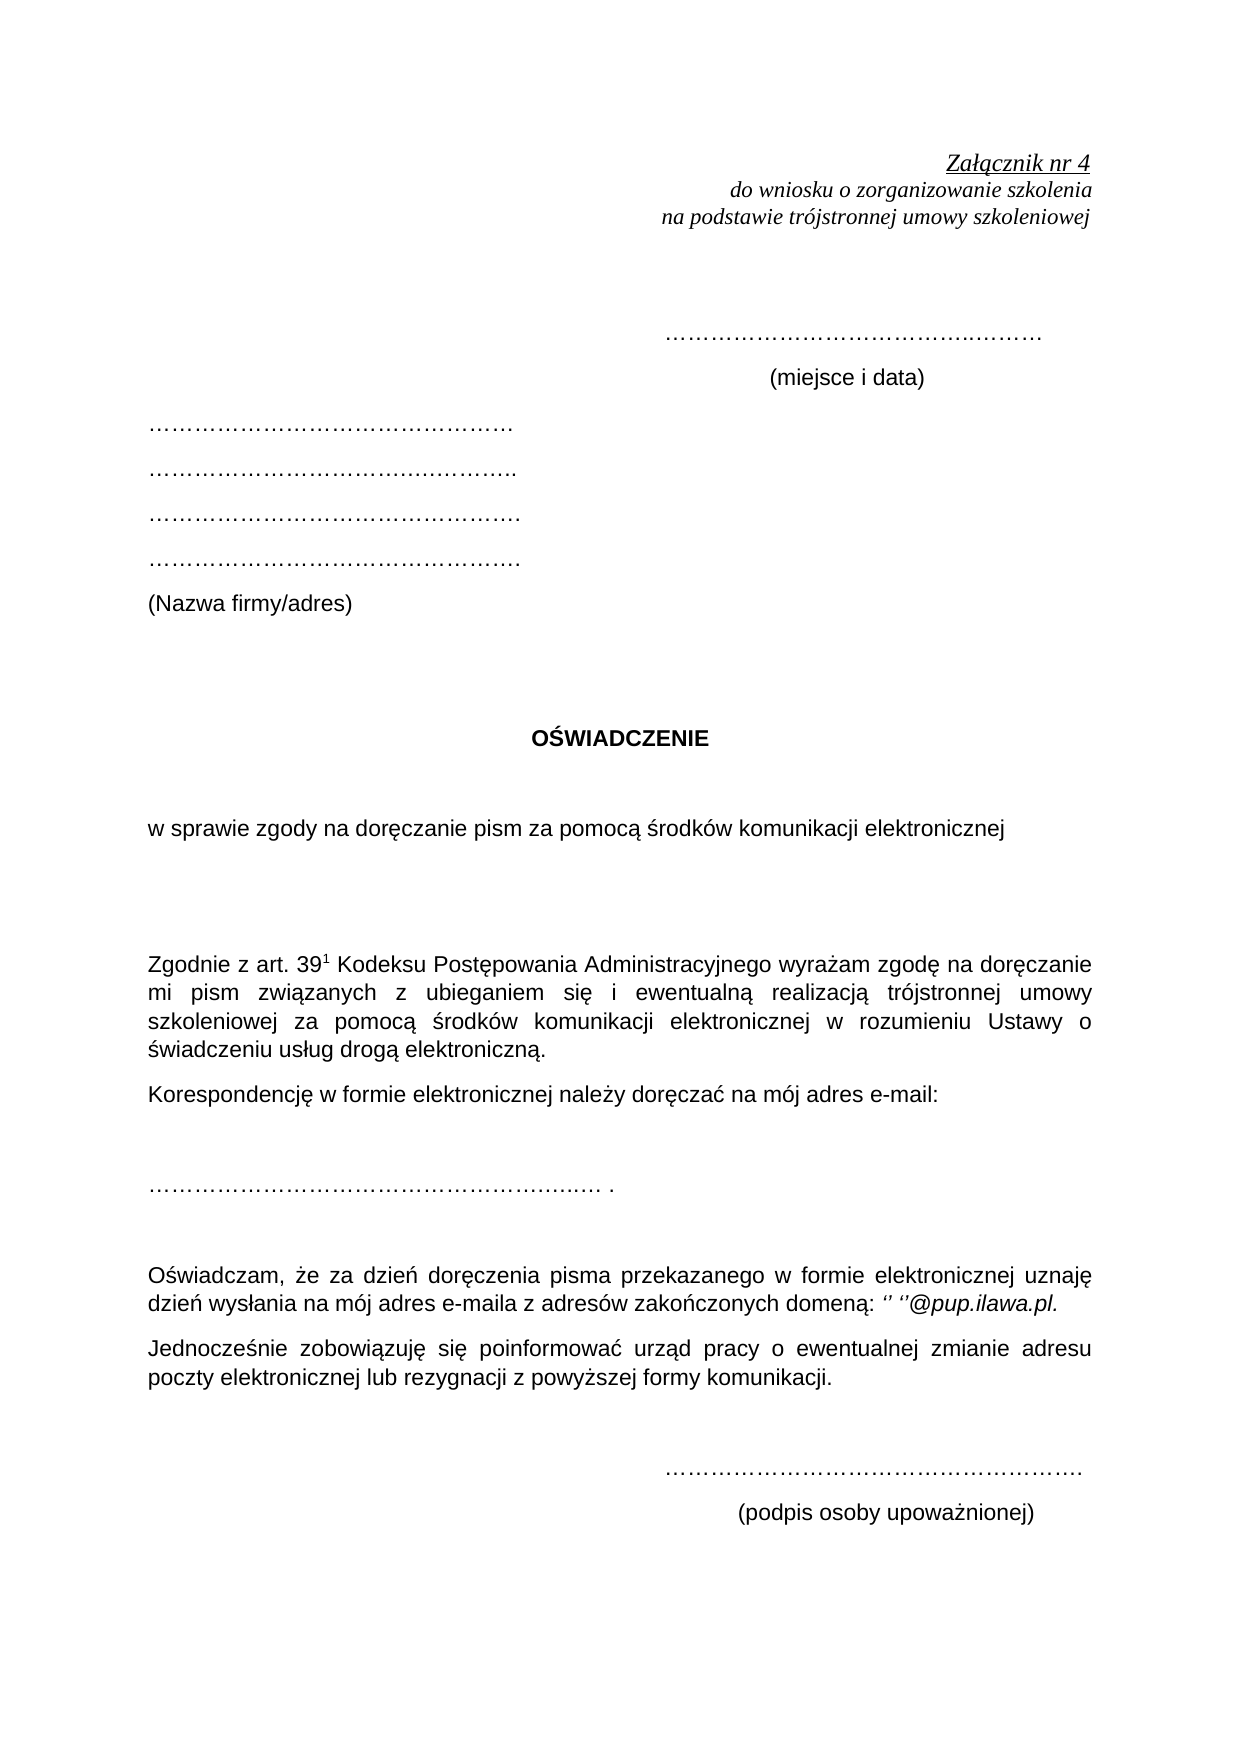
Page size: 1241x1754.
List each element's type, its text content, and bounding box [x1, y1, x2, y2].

text Załącznik nr 4 [148, 148, 1093, 176]
text OŚWIADCZENIE [148, 725, 1093, 752]
text …………………………………………. [148, 545, 1093, 571]
text (podpis osoby upoważnionej) [664, 1499, 1093, 1525]
text do wniosku o zorganizowanie szkolenia [148, 176, 1093, 203]
text …………………………………………….…..… . [148, 1171, 1093, 1198]
text …………………………….….……….. [148, 454, 1093, 481]
text na podstawie trójstronnej umowy szkoleniowej [148, 203, 1093, 229]
text Oświadczam, że za dzień doręczenia pisma przekazanego w formie elektronicznej uznaję dzień wysłania na mój adres e-maila z adresów zakończonych domeną: ‘’ ‘’@pup.ilawa.pl. [148, 1262, 1093, 1316]
text w sprawie zgody na doręczanie pism za pomocą środków komunikacji elektronicznej [148, 815, 1093, 842]
text Zgodnie z art. 391 Kodeksu Postępowania Administracyjnego wyrażam zgodę na doręczanie mi pism związanych z ubieganiem się i ewentualną realizacją trójstronnej umowy szkoleniowej za pomocą środków komunikacji elektronicznej w rozumieniu Ustawy o świadczeniu usług drogą elektroniczną. [148, 951, 1093, 1062]
text Korespondencję w formie elektronicznej należy doręczać na mój adres e-mail: [148, 1081, 1093, 1107]
text ………………………………………………. [664, 1454, 1093, 1480]
text …………………………………………. [148, 500, 1093, 526]
text …………………………………..……… [664, 319, 1093, 346]
text ………………………………………… [148, 409, 1093, 436]
text Jednocześnie zobowiązuję się poinformować urząd pracy o ewentualnej zmianie adresu poczty elektronicznej lub rezygnacji z powyższej formy komunikacji. [148, 1335, 1093, 1390]
text (miejsce i data) [664, 364, 1093, 391]
text (Nazwa firmy/adres) [148, 590, 1093, 616]
